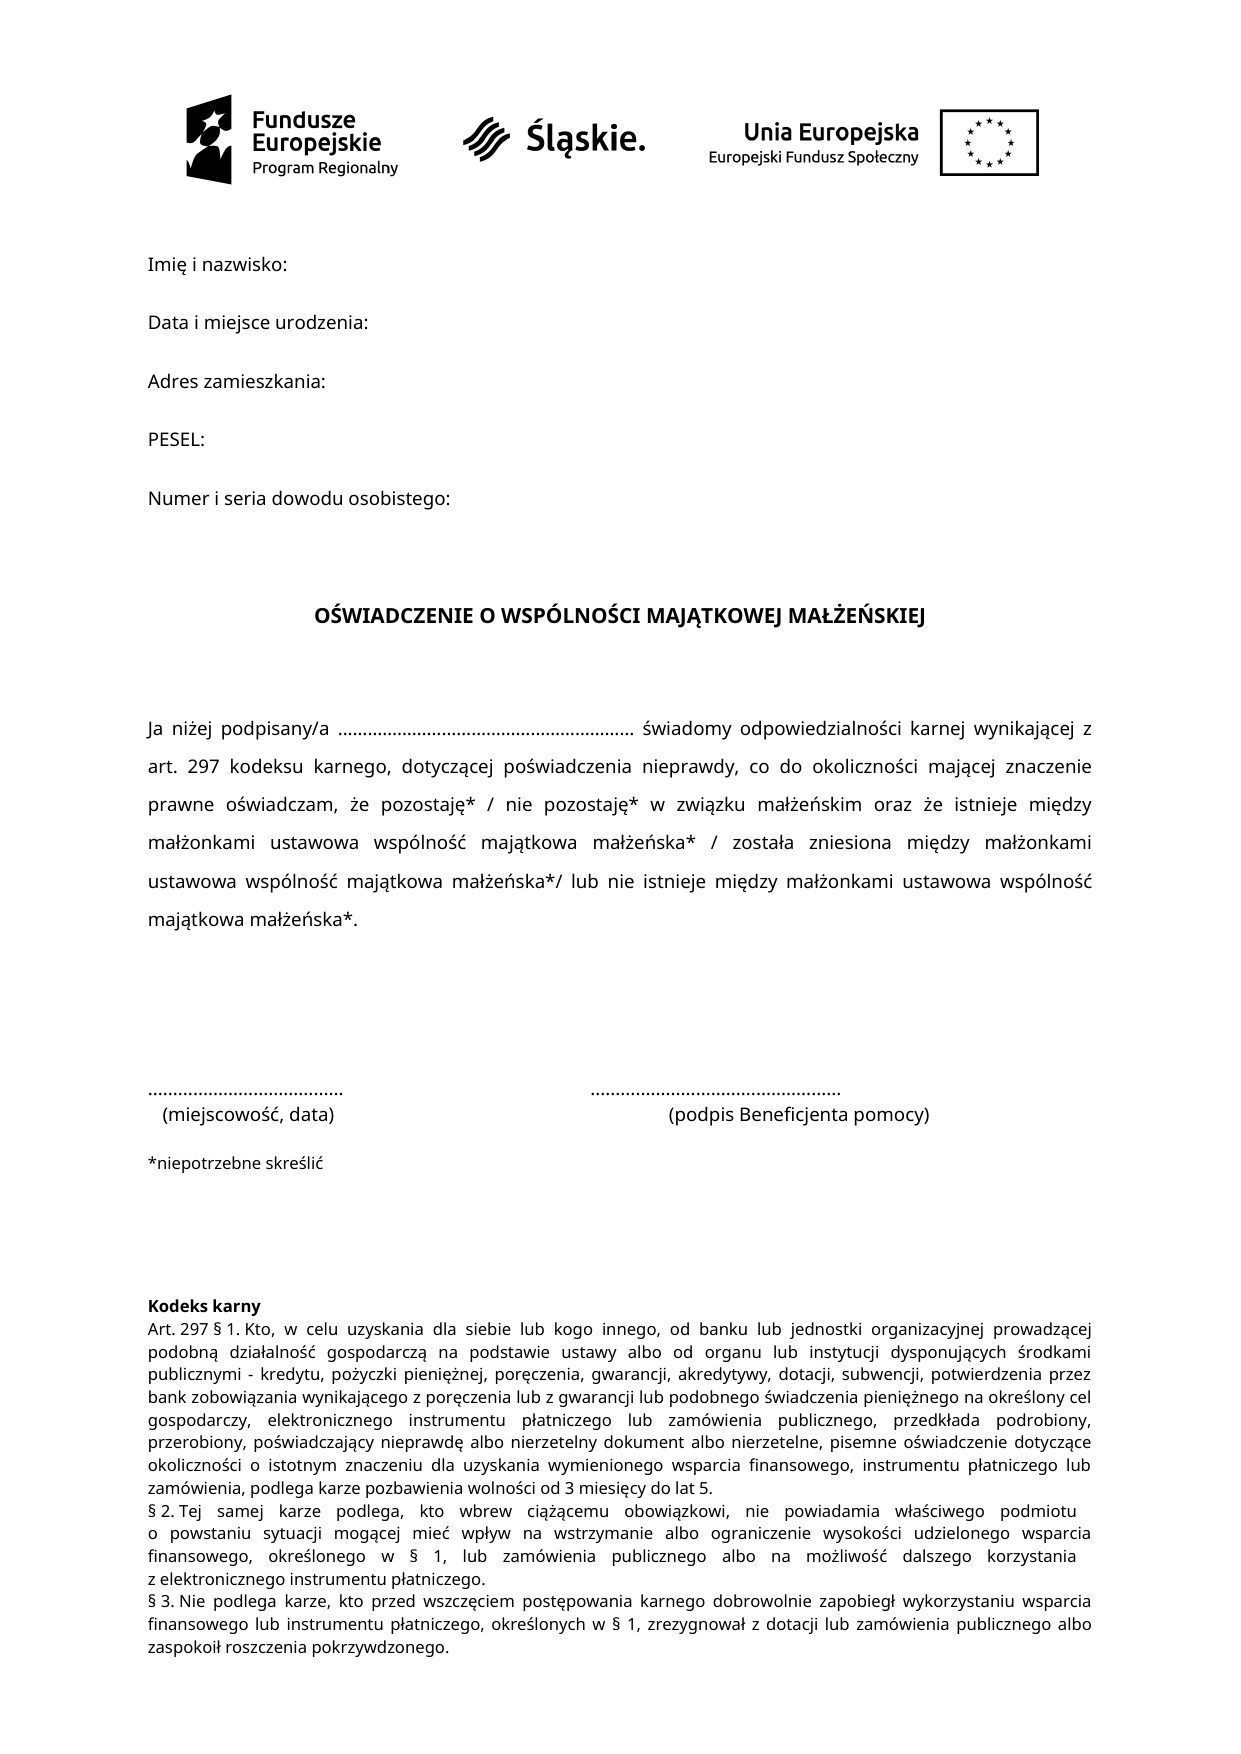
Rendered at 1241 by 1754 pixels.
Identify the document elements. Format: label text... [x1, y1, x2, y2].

text Data i miejsce urodzenia: [148, 309, 1093, 335]
text § 3. Nie podlega karze, kto przed wszczęciem postępowania karnego dobrowolnie zapobiegł wykorzystaniu wsparcia finansowego lub instrumentu płatniczego, określonych w § 1, zrezygnował z dotacji lub zamówienia publicznego albo zaspokoił roszczenia pokrzywdzonego. [148, 1590, 1093, 1658]
picture [165, 73, 1060, 205]
text PESEL: [148, 426, 1093, 452]
text Art. 297 § 1. Kto, w celu uzyskania dla siebie lub kogo innego, od banku lub jednostki organizacyjnej prowadzącej podobną działalność gospodarczą na podstawie ustawy albo od organu lub instytucji dysponujących środkami publicznymi - kredytu, pożyczki pieniężnej, poręczenia, gwarancji, akredytywy, dotacji, subwencji, potwierdzenia przez bank zobowiązania wynikającego z poręczenia lub z gwarancji lub podobnego świadczenia pieniężnego na określony cel gospodarczy, elektronicznego instrumentu płatniczego lub zamówienia publicznego, przedkłada podrobiony, przerobiony, poświadczający nieprawdę albo nierzetelny dokument albo nierzetelne, pisemne oświadczenie dotyczące okoliczności o istotnym znaczeniu dla uzyskania wymienionego wsparcia finansowego, instrumentu płatniczego lub zamówienia, podlega karze pozbawienia wolności od 3 miesięcy do lat 5. [148, 1318, 1093, 1499]
text § 2. Tej samej karze podlega, kto wbrew ciążącemu obowiązkowi, nie powiadamia właściwego podmiotu o powstaniu sytuacji mogącej mieć wpływ na wstrzymanie albo ograniczenie wysokości udzielonego wsparcia finansowego, określonego w § 1, lub zamówienia publicznego albo na możliwość dalszego korzystania z elektronicznego instrumentu płatniczego. [148, 1499, 1093, 1590]
text Ja niżej podpisany/a …………………………………………………… świadomy odpowiedzialności karnej wynikającej z art. 297 kodeksu karnego, dotyczącej poświadczenia nieprawdy, co do okoliczności mającej znaczenie prawne oświadczam, że pozostaję* / nie pozostaję* w związku małżeńskim oraz że istnieje między małżonkami ustawowa wspólność majątkowa małżeńska* / została zniesiona między małżonkami ustawowa wspólność majątkowa małżeńska*/ lub nie istnieje między małżonkami ustawowa wspólność majątkowa małżeńska*. [148, 715, 1093, 932]
text ....................................... .................................................. [148, 1076, 1093, 1101]
text Kodeks karny [148, 1295, 1093, 1318]
text (miejscowość, data) (podpis Beneficjenta pomocy) [148, 1101, 1093, 1127]
text Imię i nazwisko: [148, 251, 1093, 276]
text OŚWIADCZENIE O WSPÓLNOŚCI MAJĄTKOWEJ MAŁŻEŃSKIEJ [148, 601, 1093, 630]
text *niepotrzebne skreślić [148, 1152, 1093, 1174]
text Numer i seria dowodu osobistego: [148, 485, 1093, 511]
text Adres zamieszkania: [148, 368, 1093, 393]
